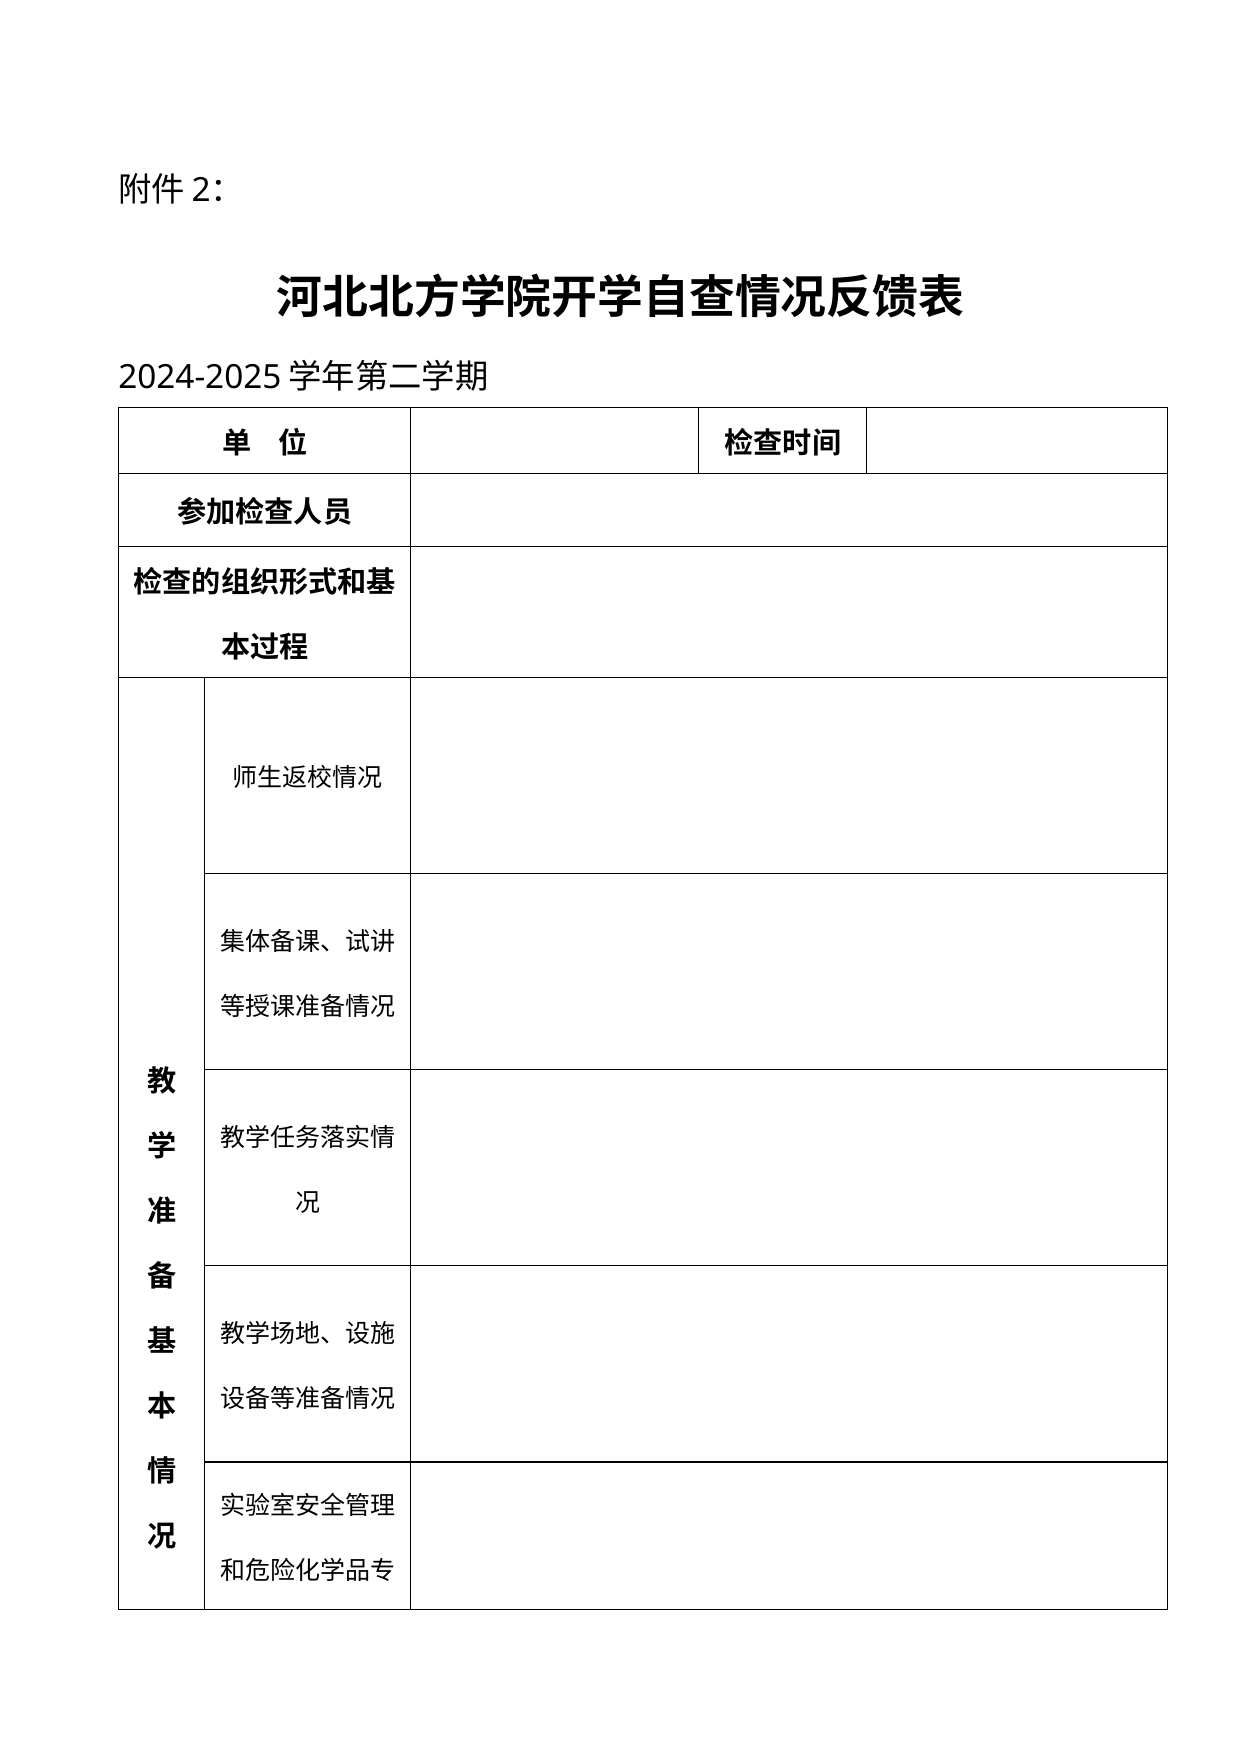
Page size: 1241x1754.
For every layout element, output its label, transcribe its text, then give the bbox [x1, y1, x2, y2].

table_header 单 位 [119, 408, 410, 473]
table_cell 教 学 准 备 基 本 情 况 [119, 678, 204, 1609]
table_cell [205, 1463, 410, 1609]
table_header [411, 408, 698, 473]
table_cell 教学场地、设施设备等准备情况 [205, 1266, 410, 1461]
table_cell [411, 547, 1167, 677]
table_cell 参加检查人员 [119, 474, 410, 546]
table_header 检查时间 [699, 408, 866, 473]
table_cell 检查的组织形式和基本过程 [119, 547, 410, 677]
table_cell [411, 1070, 1167, 1265]
table_cell 教学任务落实情况 [205, 1070, 410, 1265]
table_cell 集体备课、试讲等授课准备情况 [205, 874, 410, 1069]
text 附件2： [118, 154, 1122, 219]
table_cell 师生返校情况 [205, 678, 410, 873]
table_cell [411, 1266, 1167, 1461]
text 河北北方学院开学自查情况反馈表 [118, 244, 1122, 342]
table_cell [411, 874, 1167, 1069]
table_cell [411, 1463, 1167, 1609]
table_cell [411, 678, 1167, 873]
table_cell [411, 474, 1167, 546]
table_header [867, 408, 1167, 473]
text 2024-2025学年第二学期 [118, 342, 1122, 407]
